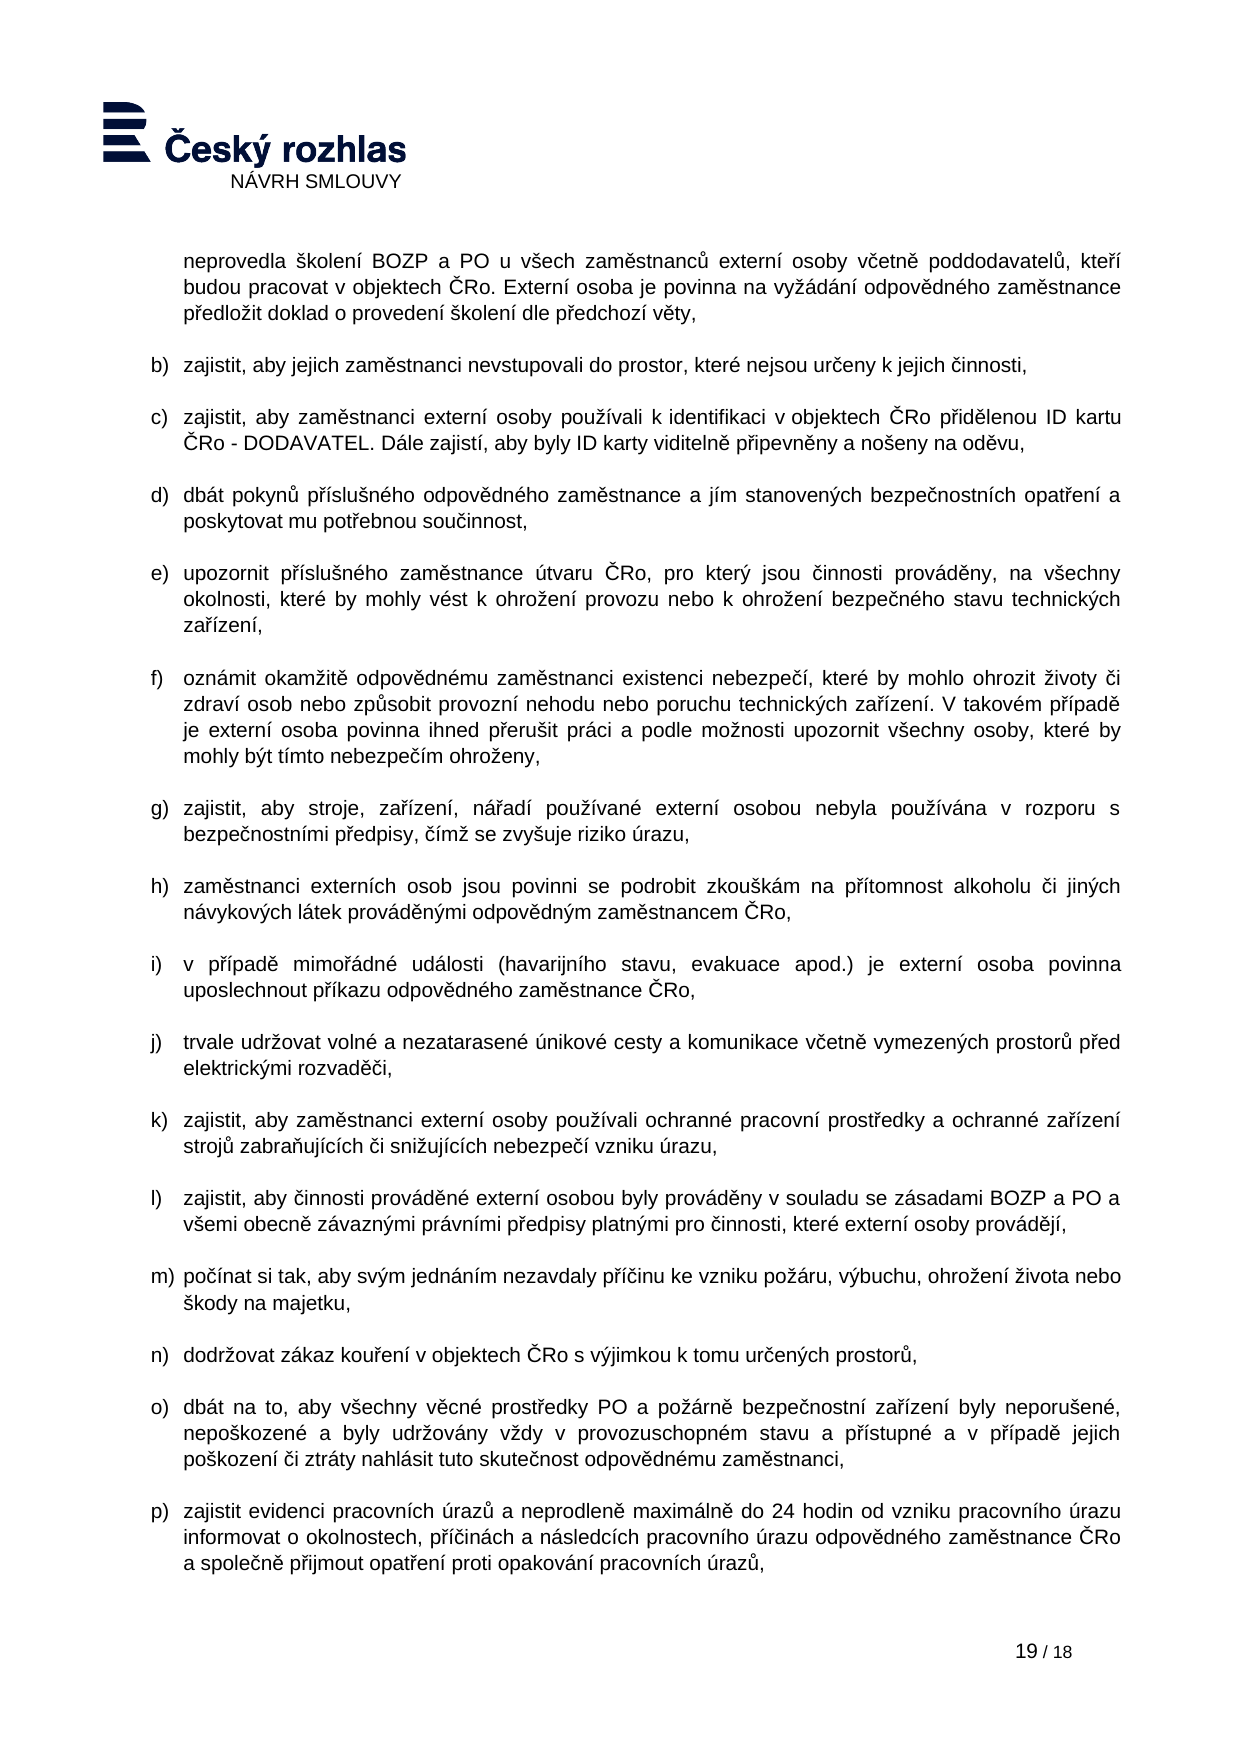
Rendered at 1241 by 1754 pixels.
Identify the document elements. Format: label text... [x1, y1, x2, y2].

list počínat si tak, aby svým jednáním nezavdaly příčinu ke vzniku požáru, výbuchu, ohrožení života nebo škody na majetku, [151, 1263, 1122, 1315]
list dbát na to, aby všechny věcné prostředky PO a požárně bezpečnostní zařízení byly neporušené, nepoškozené a byly udržovány vždy v provozuschopném stavu a přístupné a v případě jejich poškození či ztráty nahlásit tuto skutečnost odpovědnému zaměstnanci, [151, 1393, 1122, 1471]
list zaměstnanci externích osob jsou povinni se podrobit zkouškám na přítomnost alkoholu či jiných návykových látek prováděnými odpovědným zaměstnancem ČRo, [151, 872, 1122, 924]
list zajistit, aby zaměstnanci externí osoby používali k identifikaci v objektech ČRo přidělenou ID kartu ČRo - DODAVATEL. Dále zajistí, aby byly ID karty viditelně připevněny a nošeny na oděvu, [151, 404, 1122, 456]
list trvale udržovat volné a nezatarasené únikové cesty a komunikace včetně vymezených prostorů před elektrickými rozvaděči, [151, 1029, 1122, 1081]
list zajistit, aby činnosti prováděné externí osobou byly prováděny v souladu se zásadami BOZP a PO a všemi obecně závaznými právními předpisy platnými pro činnosti, které externí osoby provádějí, [151, 1185, 1122, 1237]
picture [103, 102, 406, 168]
list zajistit, aby jejich zaměstnanci nevstupovali do prostor, které nejsou určeny k jejich činnosti, [151, 352, 1122, 378]
list dodržovat zákaz kouření v objektech ČRo s výjimkou k tomu určených prostorů, [151, 1341, 1122, 1367]
list zajistit, aby zaměstnanci externí osoby používali ochranné pracovní prostředky a ochranné zařízení strojů zabraňujících či snižujících nebezpečí vzniku úrazu, [151, 1107, 1122, 1159]
list zajistit evidenci pracovních úrazů a neprodleně maximálně do 24 hodin od vzniku pracovního úrazu informovat o okolnostech, příčinách a následcích pracovního úrazu odpovědného zaměstnance ČRo a společně přijmout opatření proti opakování pracovních úrazů, [151, 1497, 1122, 1576]
list upozornit příslušného zaměstnance útvaru ČRo, pro který jsou činnosti prováděny, na všechny okolnosti, které by mohly vést k ohrožení provozu nebo k ohrožení bezpečného stavu technických zařízení, [151, 560, 1122, 638]
list dbát pokynů příslušného odpovědného zaměstnance a jím stanovených bezpečnostních opatření a poskytovat mu potřebnou součinnost, [151, 482, 1122, 534]
list zajistit, aby stroje, zařízení, nářadí používané externí osobou nebyla používána v rozporu s bezpečnostními předpisy, čímž se zvyšuje riziko úrazu, [151, 794, 1122, 846]
list v případě mimořádné události (havarijního stavu, evakuace apod.) je externí osoba povinna uposlechnout příkazu odpovědného zaměstnance ČRo, [151, 951, 1122, 1003]
list oznámit okamžitě odpovědnému zaměstnanci existenci nebezpečí, které by mohlo ohrozit životy či zdraví osob nebo způsobit provozní nehodu nebo poruchu technických zařízení. V takovém případě je externí osoba povinna ihned přerušit práci a podle možnosti upozornit všechny osoby, které by mohly být tímto nebezpečím ohroženy, [151, 664, 1122, 768]
